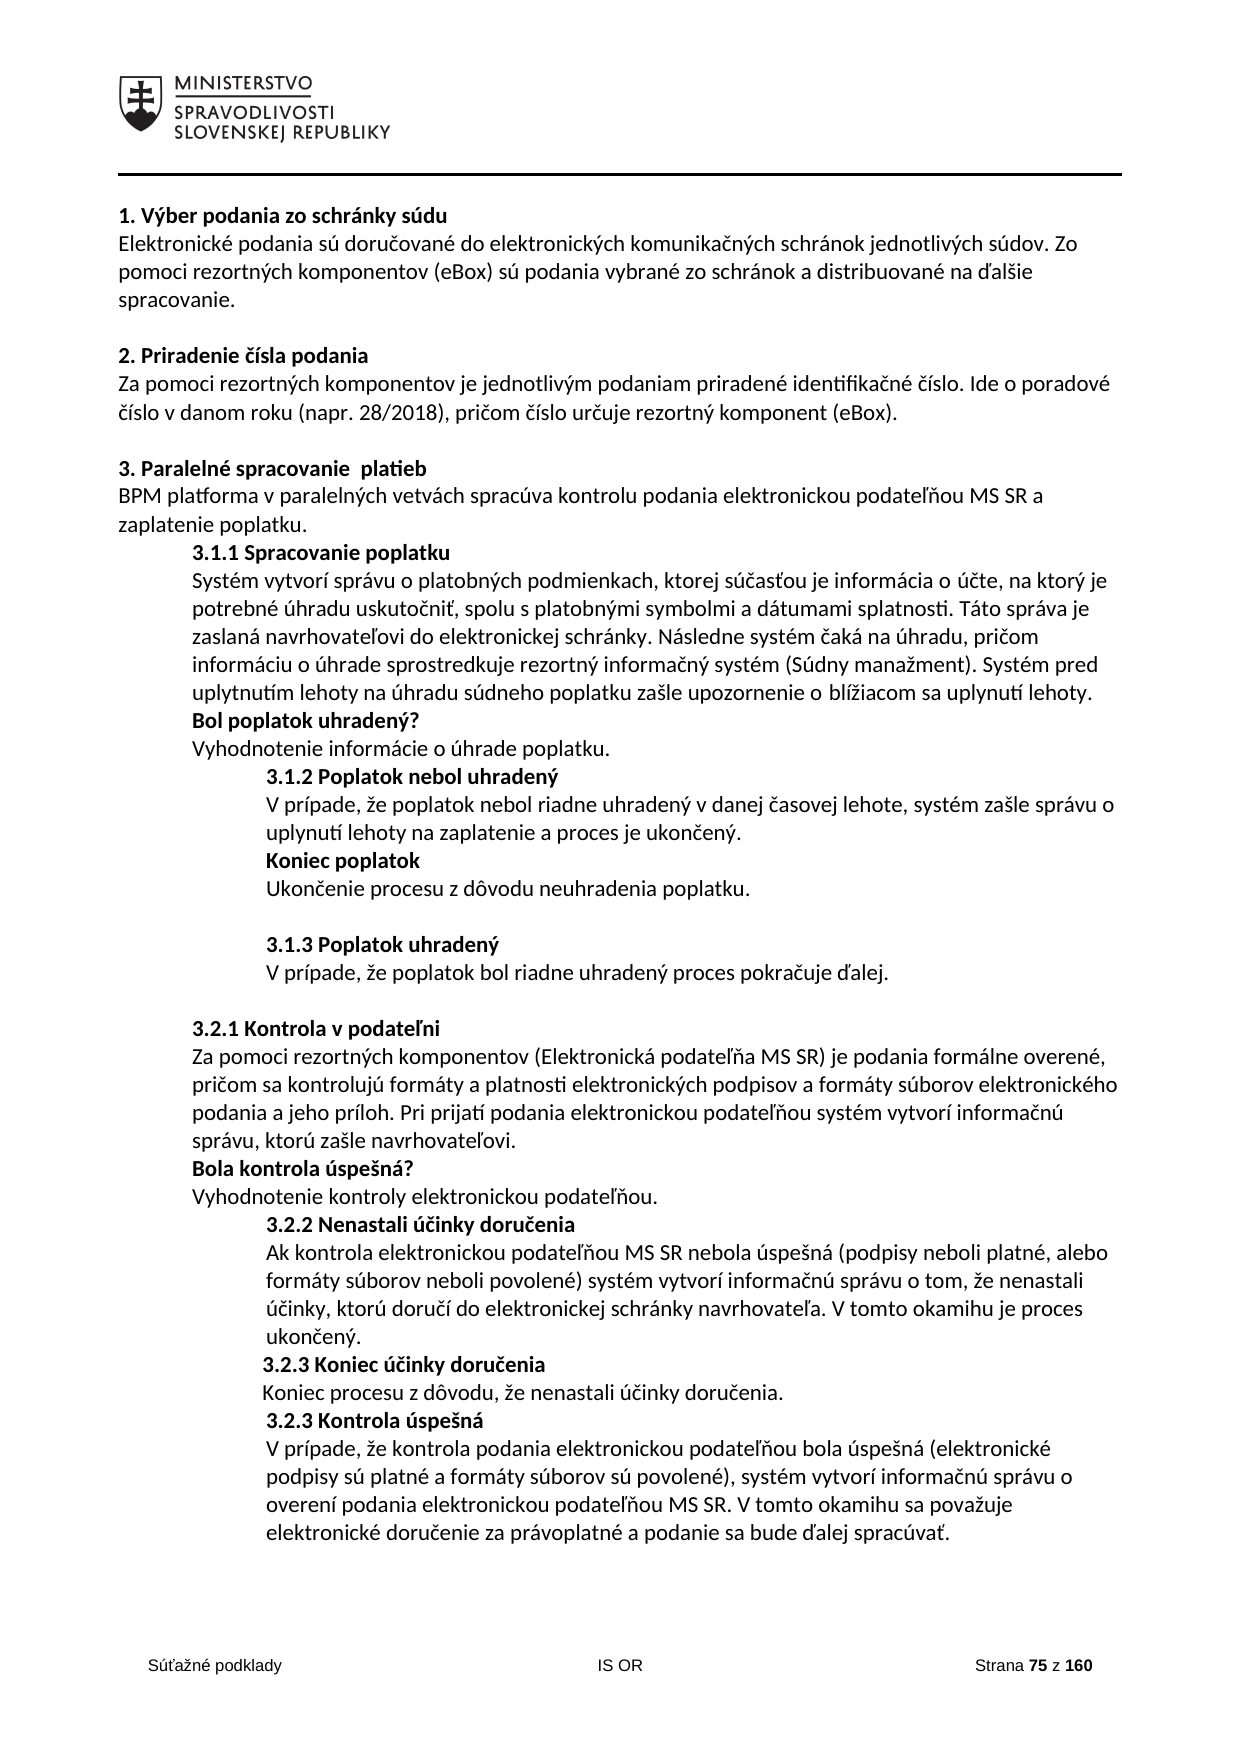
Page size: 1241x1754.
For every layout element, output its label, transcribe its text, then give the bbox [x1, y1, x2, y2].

text Bola kontrola úspešná? [192, 1154, 1122, 1182]
text Elektronické podania sú doručované do elektronických komunikačných schránok jednotlivých súdov. Zo pomoci rezortných komponentov (eBox) sú podania vybrané zo schránok a distribuované na ďalšie spracovanie. [118, 229, 1122, 313]
text Systém vytvorí správu o platobných podmienkach, ktorej súčasťou je informácia o účte, na ktorý je potrebné úhradu uskutočniť, spolu s platobnými symbolmi a dátumami splatnosti. Táto správa je zaslaná navrhovateľovi do elektronickej schránky. Následne systém čaká na úhradu, pričom informáciu o úhrade sprostredkuje rezortný informačný systém (Súdny manažment). Systém pred uplytnutím lehoty na úhradu súdneho poplatku zašle upozornenie o blížiacom sa uplynutí lehoty. [192, 566, 1122, 706]
text Ak kontrola elektronickou podateľňou MS SR nebola úspešná (podpisy neboli platné, alebo formáty súborov neboli povolené) systém vytvorí informačnú správu o tom, že nenastali účinky, ktorú doručí do elektronickej schránky navrhovateľa. V tomto okamihu je proces ukončený. [266, 1238, 1122, 1350]
text V prípade, že poplatok nebol riadne uhradený v danej časovej lehote, systém zašle správu o uplynutí lehoty na zaplatenie a proces je ukončený. [266, 790, 1122, 846]
text Vyhodnotenie kontroly elektronickou podateľňou. [192, 1182, 1122, 1210]
text 3.2.3 Kontrola úspešná [192, 1406, 1122, 1434]
text Vyhodnotenie informácie o úhrade poplatku. [192, 734, 1122, 762]
text V prípade, že kontrola podania elektronickou podateľňou bola úspešná (elektronické podpisy sú platné a formáty súborov sú povolené), systém vytvorí informačnú správu o overení podania elektronickou podateľňou MS SR. V tomto okamihu sa považuje elektronické doručenie za právoplatné a podanie sa bude ďalej spracúvať. [266, 1434, 1122, 1546]
text 2. Priradenie čísla podania [118, 342, 1122, 369]
text 3.1.2 Poplatok nebol uhradený [192, 762, 1122, 790]
text Koniec poplatok [192, 846, 1122, 874]
text Za pomoci rezortných komponentov je jednotlivým podaniam priradené identifikačné číslo. Ide o poradové číslo v danom roku (napr. 28/2018), pričom číslo určuje rezortný komponent (eBox). [118, 369, 1122, 426]
text V prípade, že poplatok bol riadne uhradený proces pokračuje ďalej. [192, 958, 1122, 986]
text BPM platforma v paralelných vetvách spracúva kontrolu podania elektronickou podateľňou MS SR a zaplatenie poplatku. [118, 482, 1122, 538]
text 3. Paralelné spracovanie platieb [118, 454, 1122, 482]
text 3.2.3 Koniec účinky doručenia [118, 1350, 1122, 1378]
text 3.2.1 Kontrola v podateľni [192, 1014, 1122, 1042]
text 1. Výber podania zo schránky súdu [118, 201, 1122, 229]
text 3.1.1 Spracovanie poplatku [192, 538, 1122, 566]
text Ukončenie procesu z dôvodu neuhradenia poplatku. [192, 874, 1122, 902]
text Koniec procesu z dôvodu, že nenastali účinky doručenia. [118, 1378, 1122, 1406]
text Bol poplatok uhradený? [192, 706, 1122, 734]
picture [118, 73, 390, 144]
text 3.1.3 Poplatok uhradený [192, 930, 1122, 958]
text Za pomoci rezortných komponentov (Elektronická podateľňa MS SR) je podania formálne overené, pričom sa kontrolujú formáty a platnosti elektronických podpisov a formáty súborov elektronického podania a jeho príloh. Pri prijatí podania elektronickou podateľňou systém vytvorí informačnú správu, ktorú zašle navrhovateľovi. [192, 1042, 1122, 1154]
text 3.2.2 Nenastali účinky doručenia [192, 1210, 1122, 1238]
